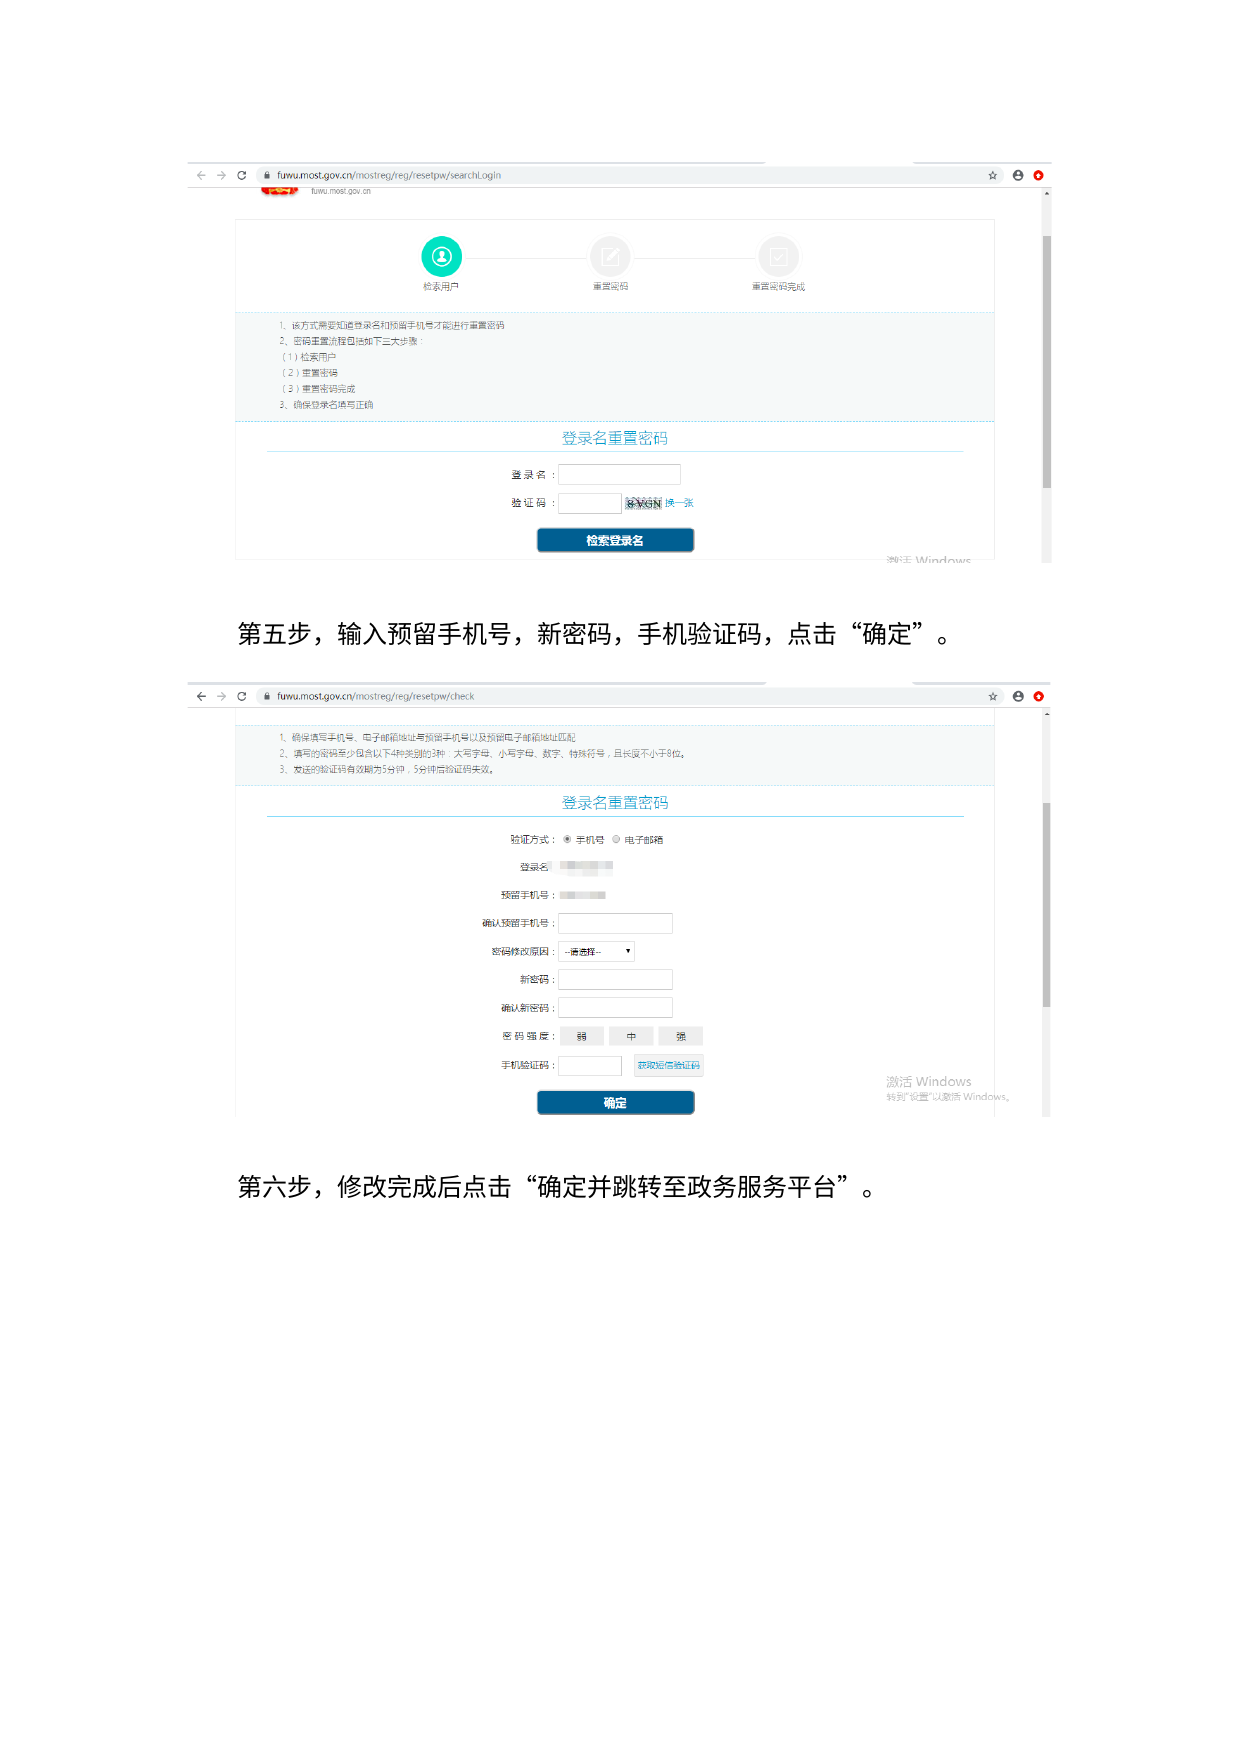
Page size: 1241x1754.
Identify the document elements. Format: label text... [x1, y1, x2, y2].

text 第六步，修改完成后点击“确定并跳转至政务服务平台”。 [187, 1153, 1053, 1218]
picture [187, 682, 1051, 1117]
picture [187, 162, 1052, 563]
text 第五步，输入预留手机号，新密码，手机验证码，点击“确定”。 [187, 600, 1053, 665]
